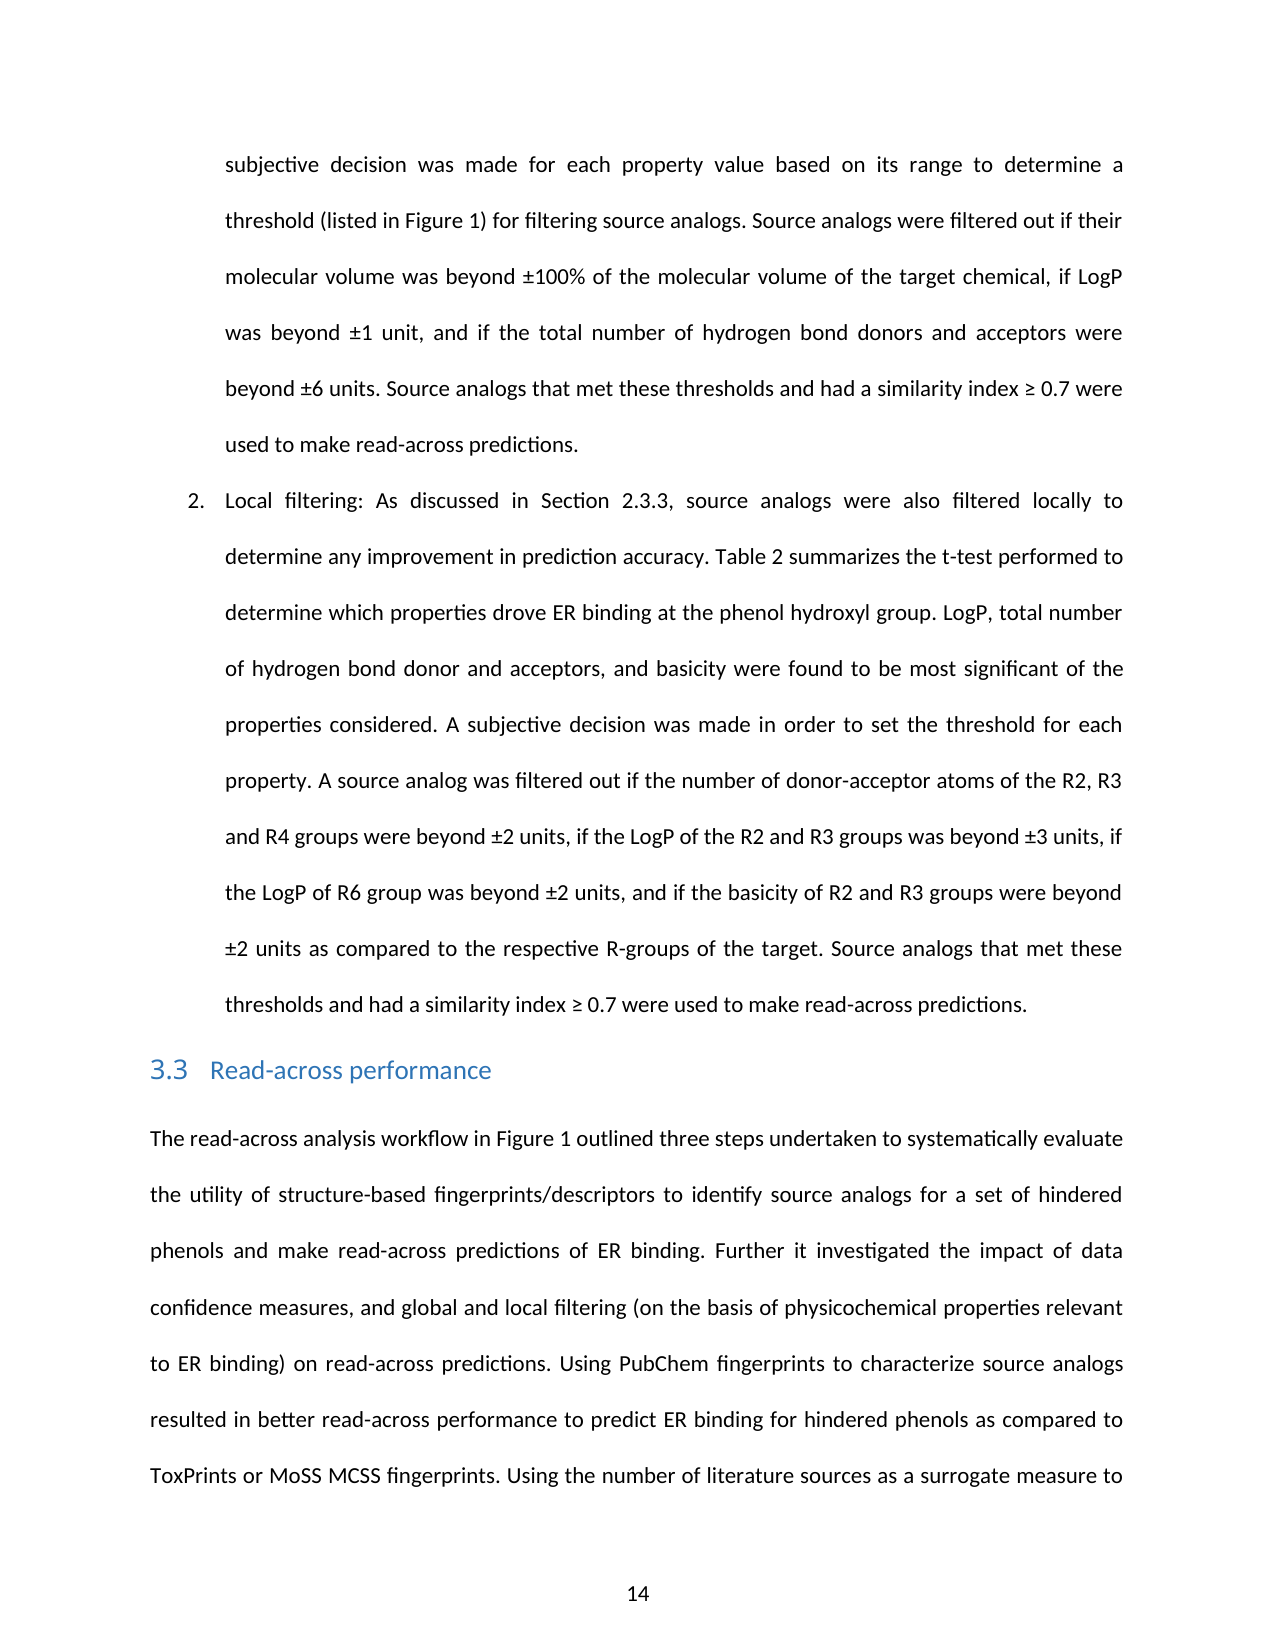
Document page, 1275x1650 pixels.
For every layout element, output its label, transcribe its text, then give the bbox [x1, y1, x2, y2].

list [187, 150, 1125, 458]
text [150, 1124, 1125, 1489]
subtitle Read-across performance [150, 1051, 1125, 1088]
list Local filtering: As discussed in Section 2.3.3, source analogs were also filtered locally to determine any improvement in prediction accuracy. Table 2 summarizes the t-test performed to determine which properties drove ER binding at the phenol hydroxyl group. LogP, total number of hydrogen bond donor and acceptors, and basicity were found to be most significant of the properties considered. A subjective decision was made in order to set the threshold for each property. A source analog was filtered out if the number of donor-acceptor atoms of the R2, R3 and R4 groups were beyond ±2 units, if the LogP of the R2 and R3 groups was beyond ±3 units, if the LogP of R6 group was beyond ±2 units, and if the basicity of R2 and R3 groups were beyond ±2 units as compared to the respective R-groups of the target. Source analogs that met these thresholds and had a similarity index ≥ 0.7 were used to make read-across predictions. [187, 486, 1125, 1019]
